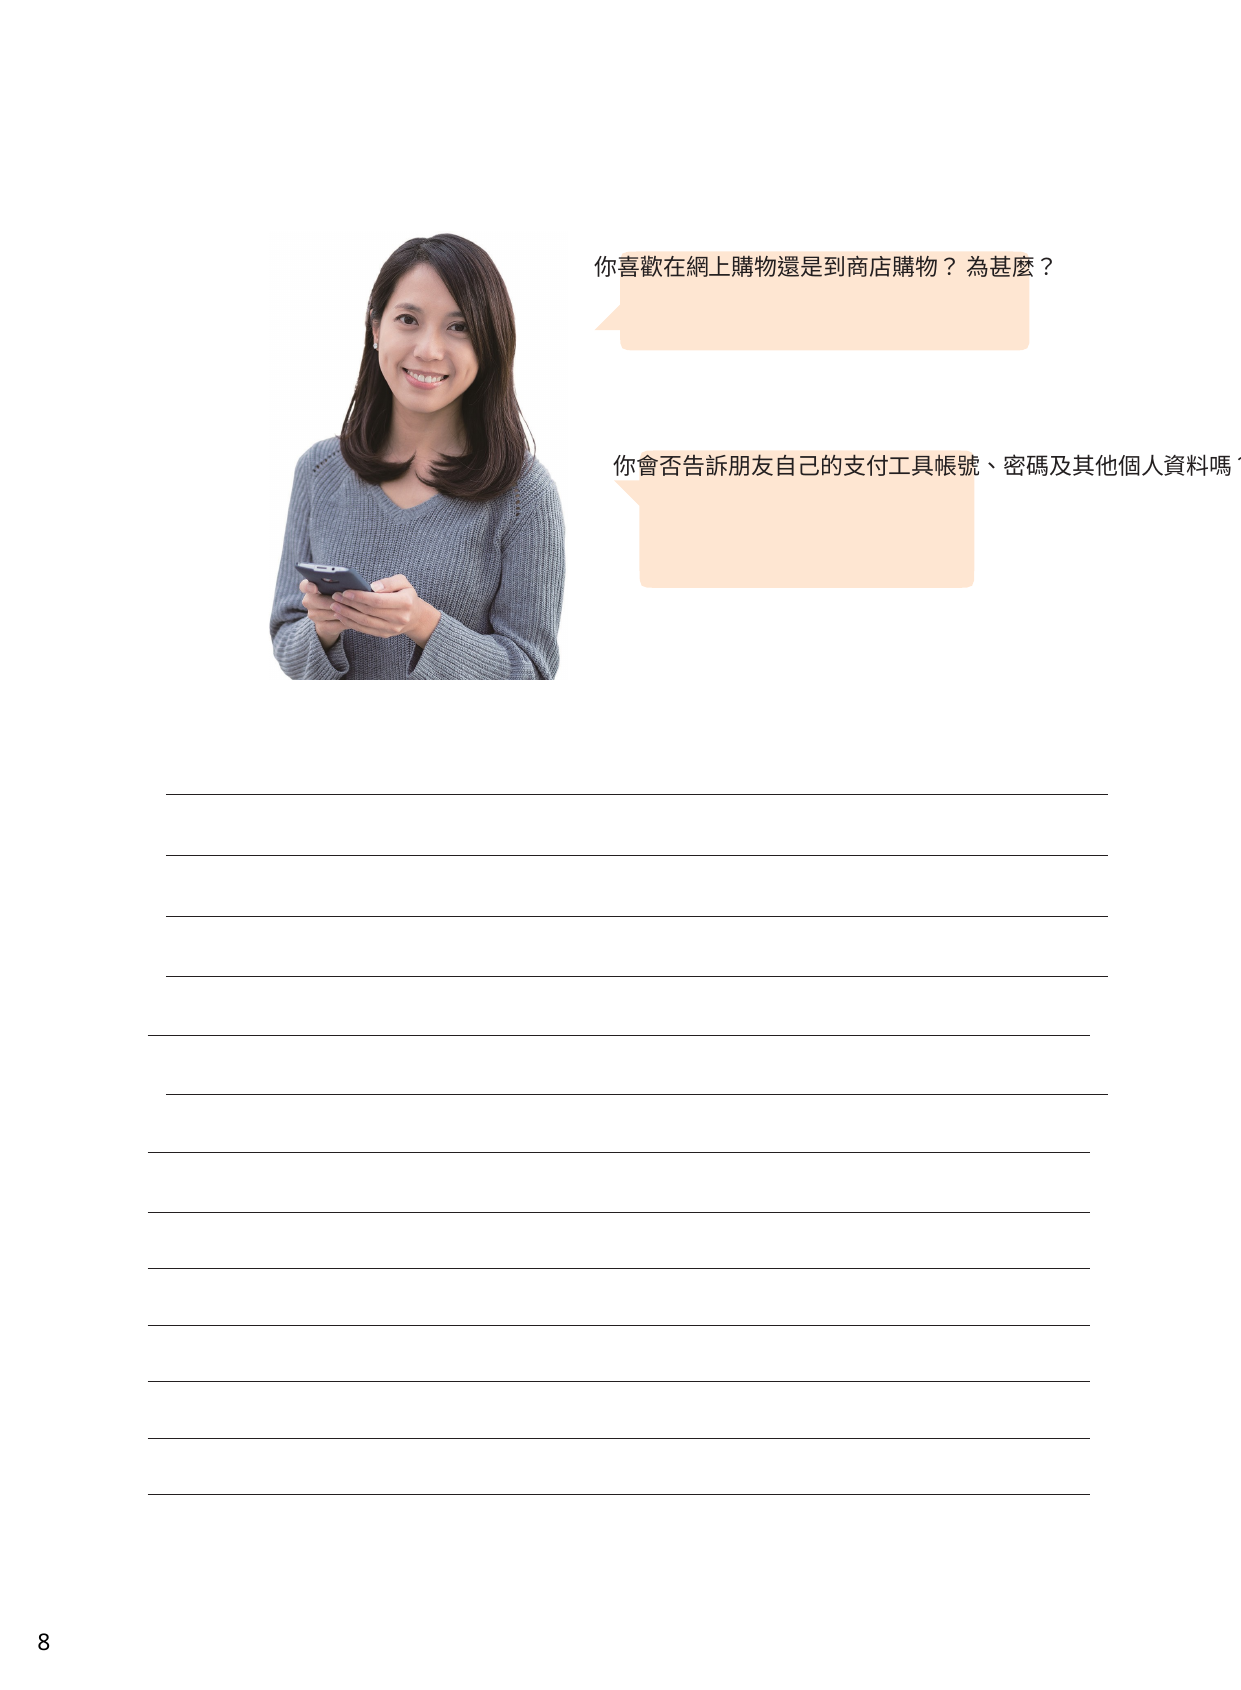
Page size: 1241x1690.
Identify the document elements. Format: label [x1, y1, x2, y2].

picture [268, 231, 568, 680]
